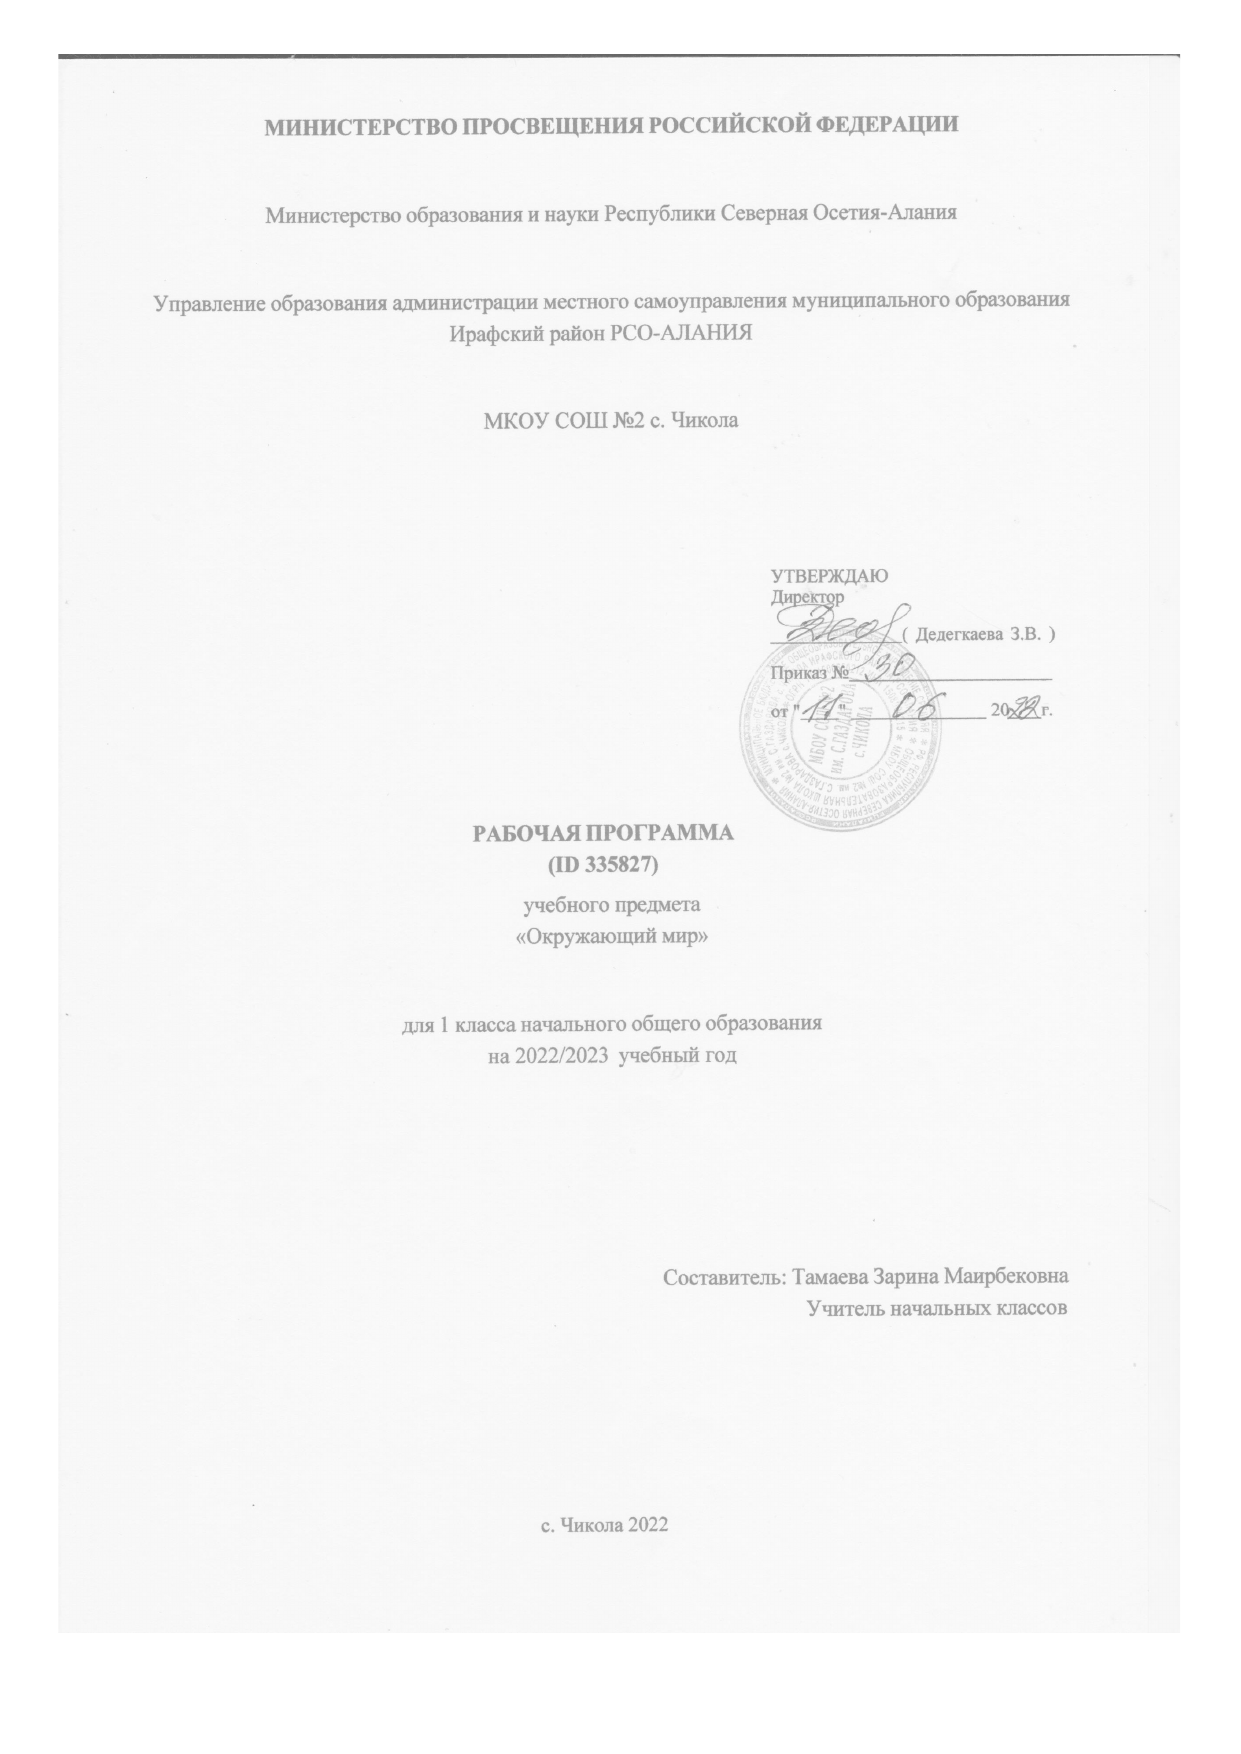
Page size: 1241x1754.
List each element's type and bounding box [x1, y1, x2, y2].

picture [58, 54, 1181, 1633]
